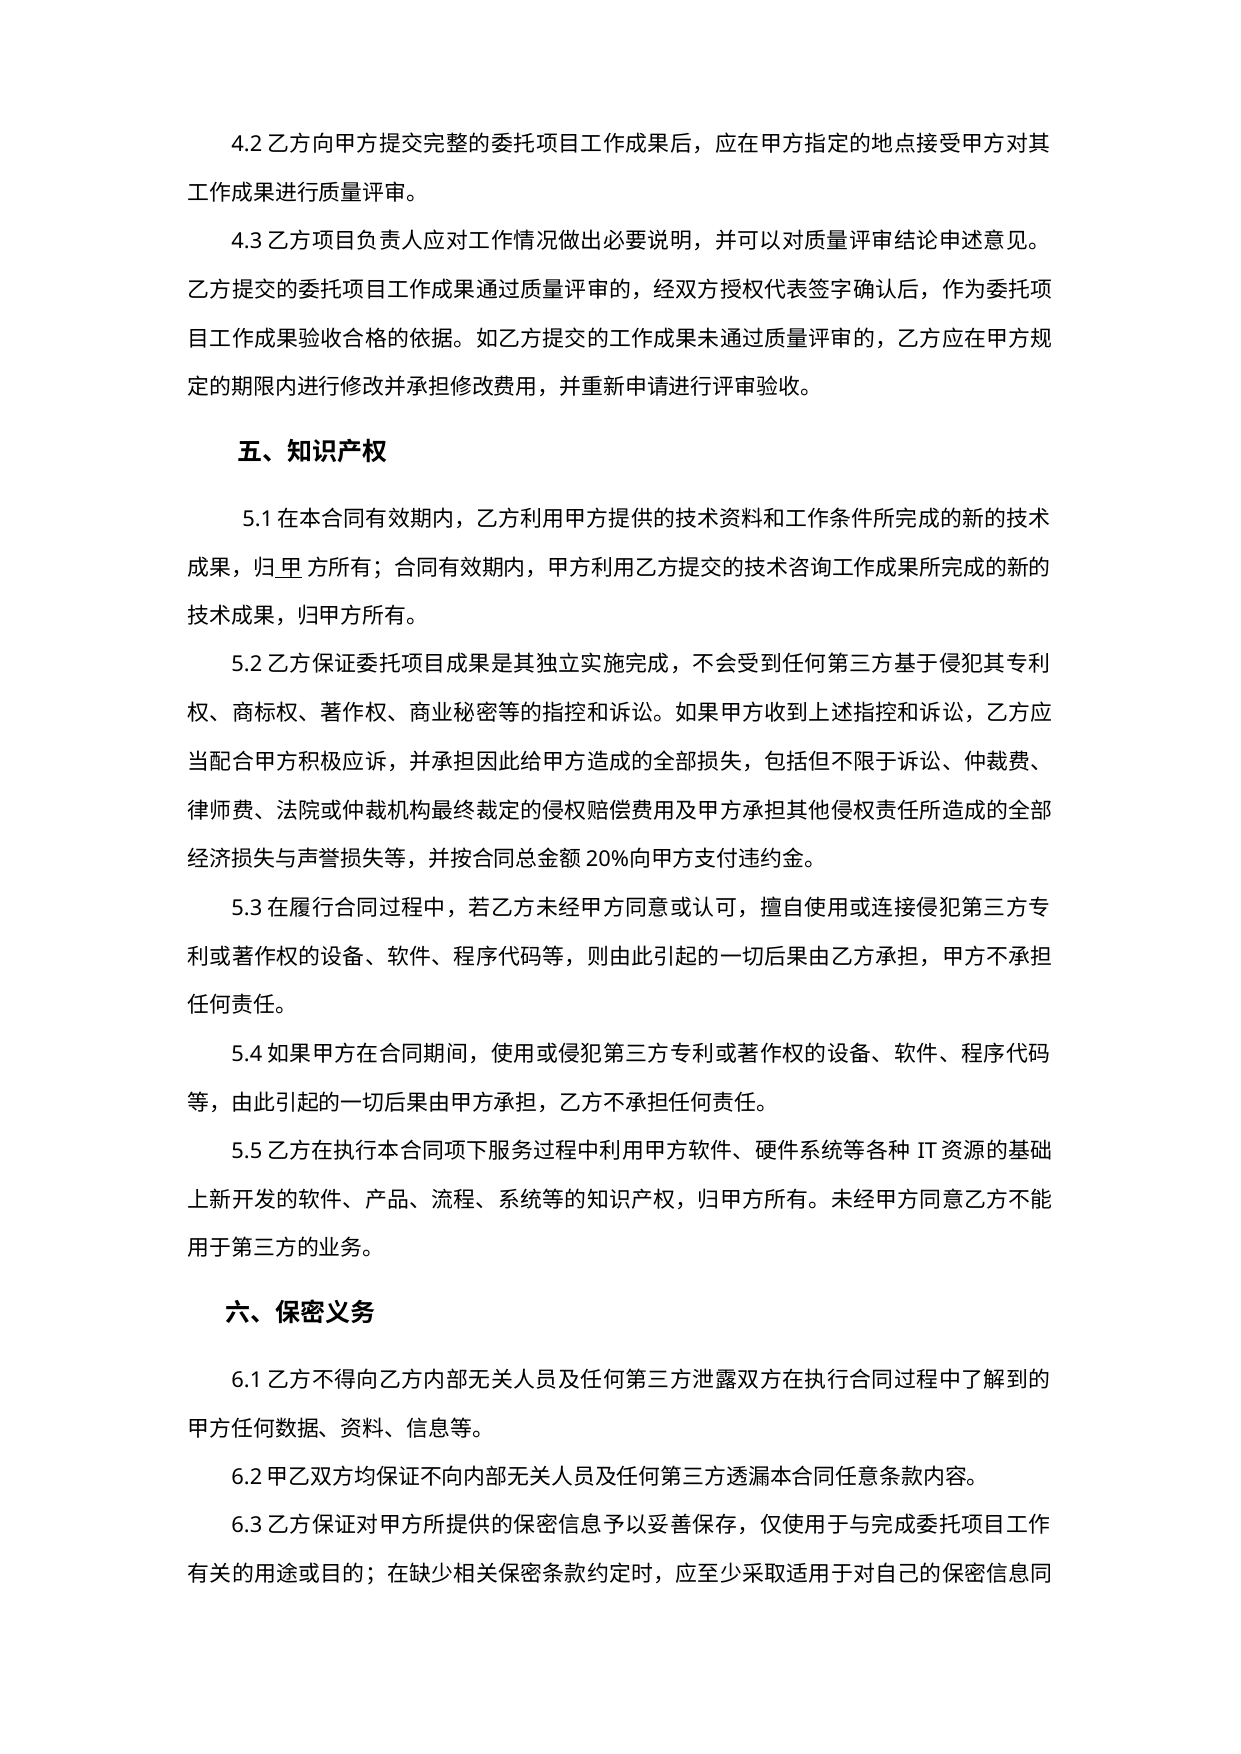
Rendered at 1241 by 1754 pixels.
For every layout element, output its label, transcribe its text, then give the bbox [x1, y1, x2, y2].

text 4.3乙方项目负责人应对工作情况做出必要说明，并可以对质量评审结论申述意见。乙方提交的委托项目工作成果通过质量评审的，经双方授权代表签字确认后，作为委托项目工作成果验收合格的依据。如乙方提交的工作成果未通过质量评审的，乙方应在甲方规定的期限内进行修改并承担修改费用，并重新申请进行评审验收。 [187, 223, 1053, 401]
text 6.1乙方不得向乙方内部无关人员及任何第三方泄露双方在执行合同过程中了解到的甲方任何数据、资料、信息等。 [187, 1361, 1053, 1443]
text 五、知识产权 [187, 417, 1053, 482]
text 5.2乙方保证委托项目成果是其独立实施完成，不会受到任何第三方基于侵犯其专利权、商标权、著作权、商业秘密等的指控和诉讼。如果甲方收到上述指控和诉讼，乙方应当配合甲方积极应诉，并承担因此给甲方造成的全部损失，包括但不限于诉讼、仲裁费、律师费、法院或仲裁机构最终裁定的侵权赔偿费用及甲方承担其他侵权责任所造成的全部经济损失与声誉损失等，并按合同总金额20%向甲方支付违约金。 [187, 646, 1053, 874]
text 5.3在履行合同过程中，若乙方未经甲方同意或认可，擅自使用或连接侵犯第三方专利或著作权的设备、软件、程序代码等，则由此引起的一切后果由乙方承担，甲方不承担任何责任。 [187, 889, 1053, 1019]
text 5.1在本合同有效期内，乙方利用甲方提供的技术资料和工作条件所完成的新的技术成果，归 甲 方所有；合同有效期内，甲方利用乙方提交的技术咨询工作成果所完成的新的技术成果，归甲方所有。 [187, 500, 1053, 630]
text 六、保密义务 [187, 1278, 1053, 1343]
text 5.5乙方在执行本合同项下服务过程中利用甲方软件、硬件系统等各种IT资源的基础上新开发的软件、产品、流程、系统等的知识产权，归甲方所有。未经甲方同意乙方不能用于第三方的业务。 [187, 1132, 1053, 1262]
text 5.4如果甲方在合同期间，使用或侵犯第三方专利或著作权的设备、软件、程序代码等，由此引起的一切后果由甲方承担，乙方不承担任何责任。 [187, 1035, 1053, 1117]
text 6.2甲乙双方均保证不向内部无关人员及任何第三方透漏本合同任意条款内容。 [187, 1458, 1053, 1491]
text 4.2乙方向甲方提交完整的委托项目工作成果后，应在甲方指定的地点接受甲方对其工作成果进行质量评审。 [187, 126, 1053, 207]
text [187, 1507, 1053, 1588]
